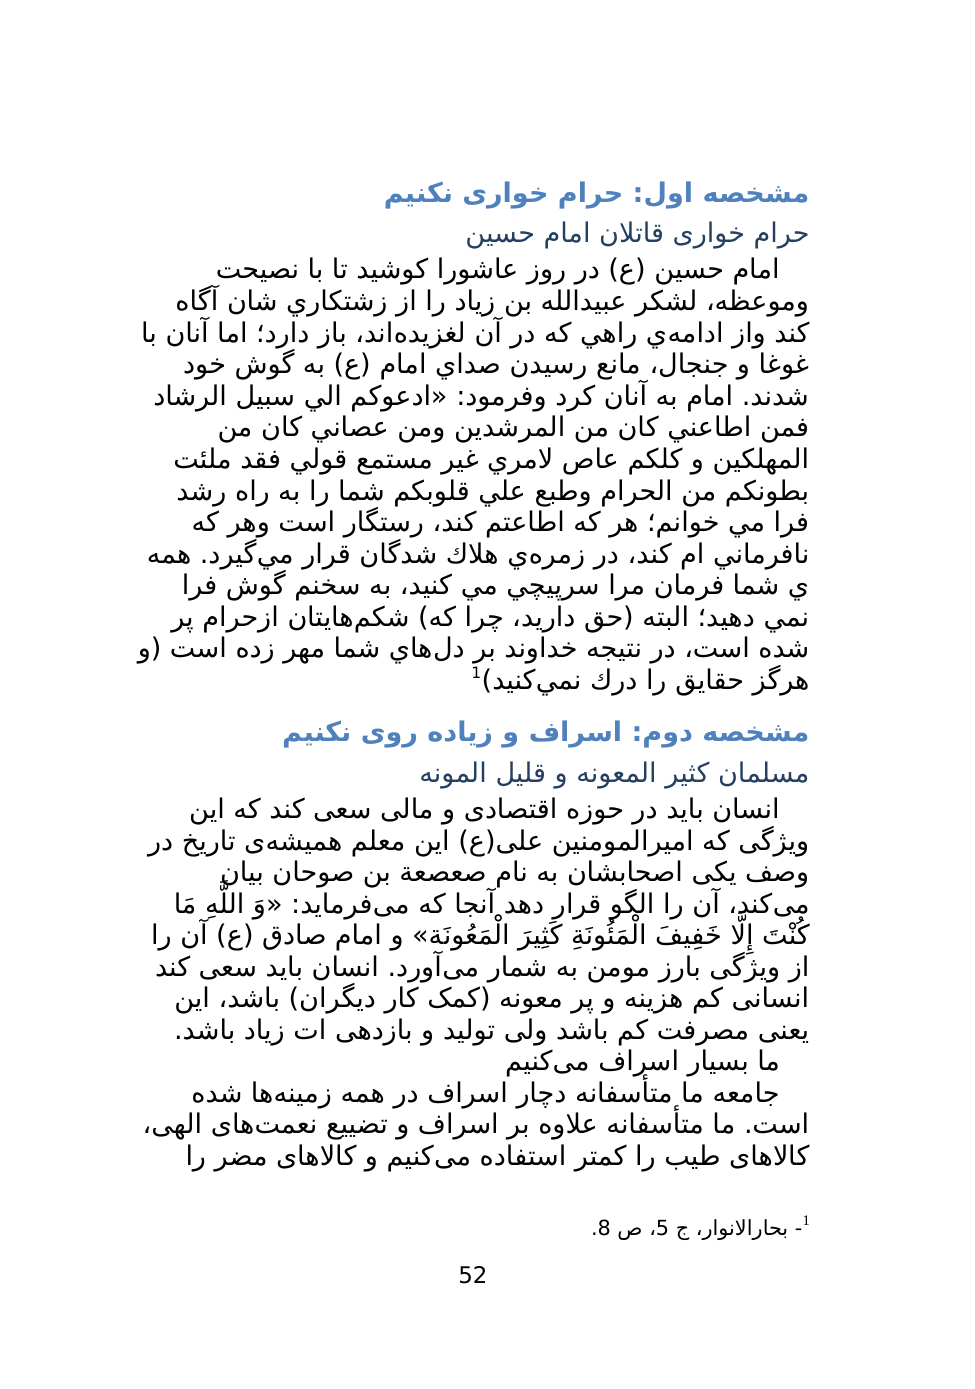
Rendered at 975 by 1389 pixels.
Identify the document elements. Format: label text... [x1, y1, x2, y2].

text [136, 1077, 809, 1172]
text امام حسين (ع) در روز عاشورا كوشيد تا با نصيحت وموعظه، لشكر عبيدالله بن زياد را از زشتكاري شان آگاه كند واز ادامه‌ي راهي كه در آن لغزيده‌اند، باز دارد؛ اما آنان با غوغا و جنجال، مانع رسيدن صداي امام (ع) به گوش خود شدند. امام به آنان كرد وفرمود: «ادعوكم الي سبيل الرشاد فمن اطاعني كان من المرشدين ومن عصاني كان من المهلكين و كلكم عاص لامري غير مستمع قولي فقد ملئت بطونكم من الحرام وطبع علي قلوبكم شما را به راه رشد فرا مي خوانم؛ هر كه اطاعتم كند، رستگار است وهر كه نافرماني ام كند، در زمره‌ي هلاك شدگان قرار مي‌گيرد. همه ي شما فرمان مرا سرپيچي مي كنيد، به سخنم گوش فرا نمي دهيد؛ البته (حق داريد، چرا كه) شكم‌هايتان ازحرام پر شده است، در نتيجه خداوند بر دل‌هاي شما مهر زده است (و هرگز حقايق را درك نمي‌كنيد) [136, 254, 809, 696]
subtitle مسلمان کثیر المعونه و قلیل المونه [136, 757, 809, 788]
text انسان باید در حوزه اقتصادی و مالی سعی کند که این ویژگی که امیرالمومنین علی(ع) این معلم همیشه‌ی تاریخ در وصف یکی اصحابشان به نام صعصعة بن صوحان بیان می‌کند، آن را الگو قرار دهد آنجا که می‌فرماید: «وَ اللَّهِ مَا كُنْتَ إِلَّا خَفِیفَ الْمَئُونَةِ كَثِیرَ الْمَعُونَة» و امام صادق (ع) آن را از ویژگی بارز مومن به شمار می‌آورد. انسان باید سعی کند انسانی کم هزینه و پر معونه (کمک کار دیگران) باشد، این یعنی مصرفت کم باشد ولی تولید و بازدهی ات زیاد باشد. [136, 793, 809, 1046]
subtitle حرام خواری قاتلان امام حسین [136, 218, 809, 249]
subtitle مشخصه اول: حرام خواری نکنیم [136, 177, 809, 209]
text ما بسیار اسراف می‌کنیم [136, 1046, 809, 1077]
subtitle مشخصه دوم: اسراف و زیاده روی نکنیم [136, 717, 809, 748]
